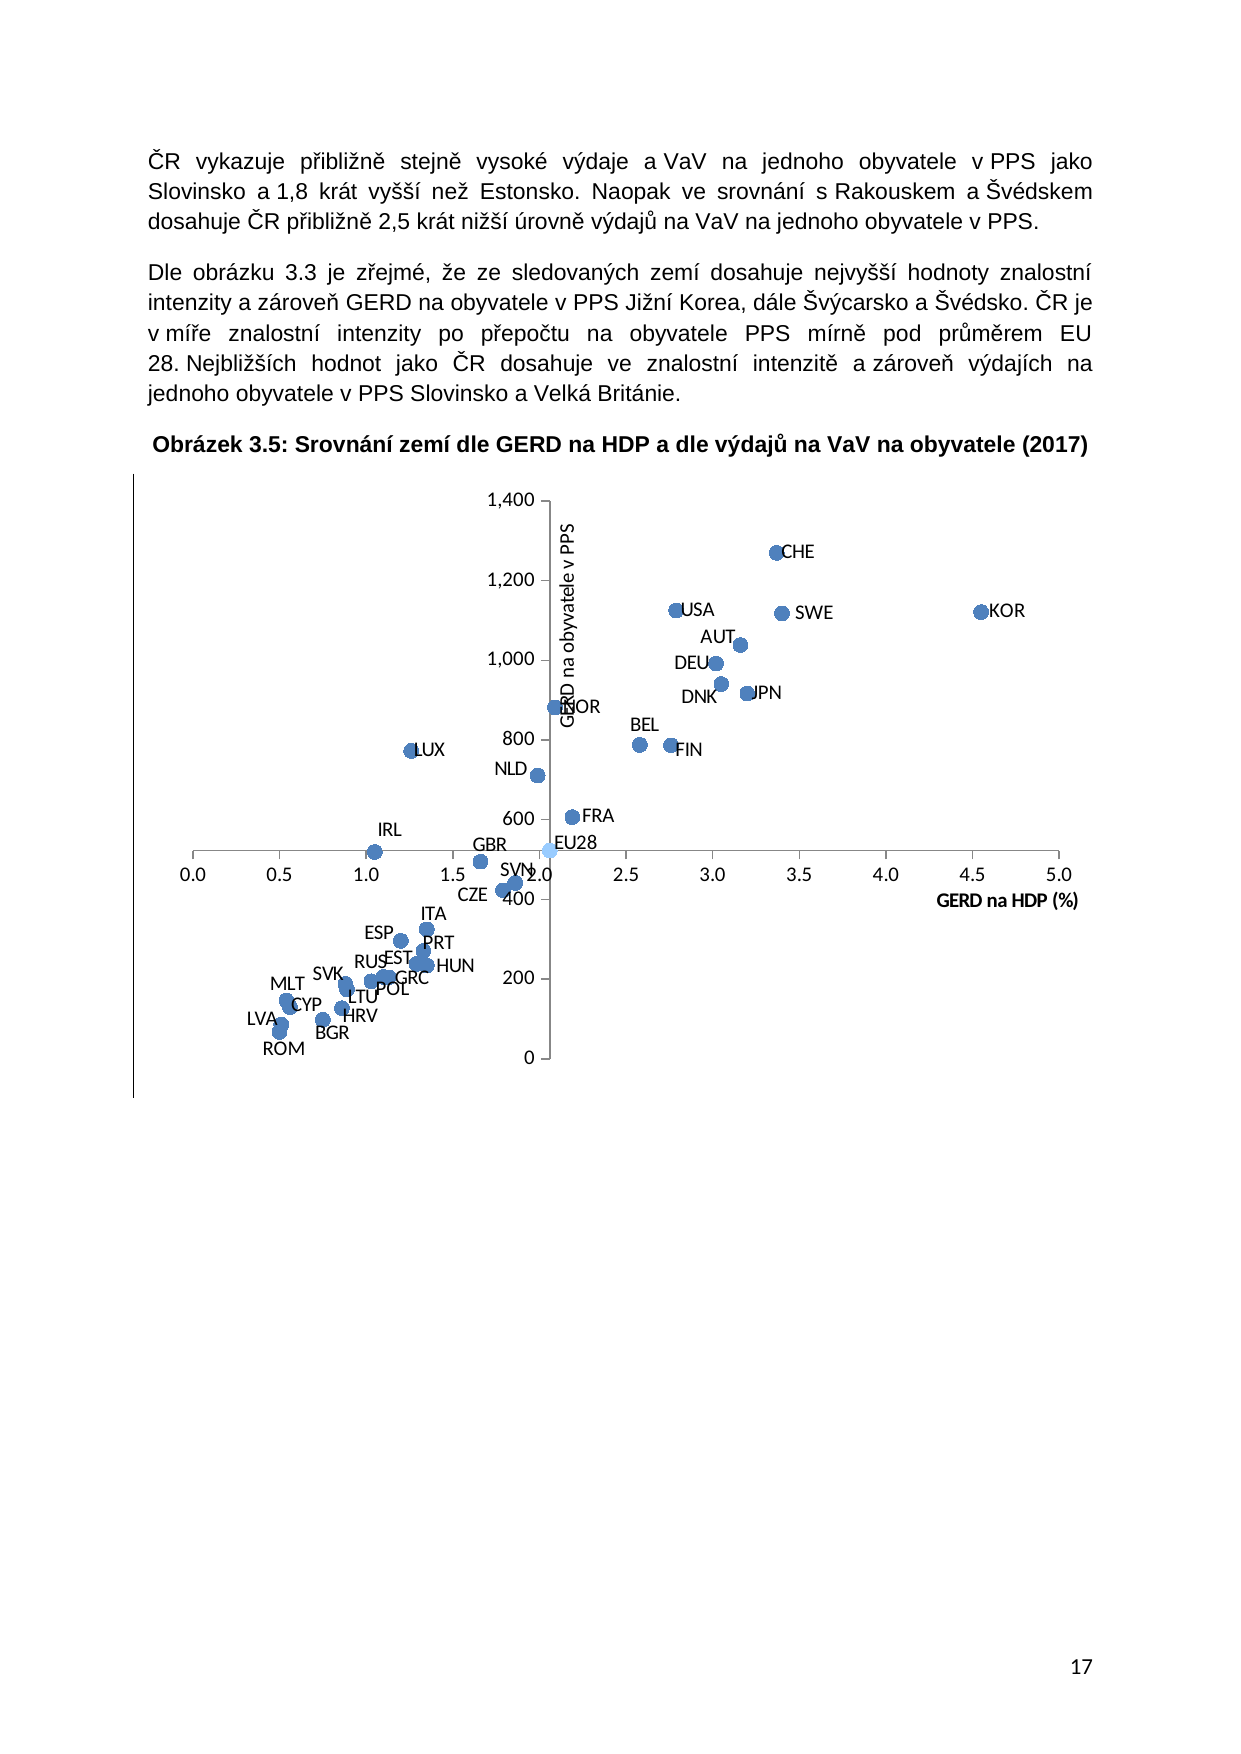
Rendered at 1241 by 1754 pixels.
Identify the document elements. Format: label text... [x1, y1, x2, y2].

text Dle obrázku 3.3 je zřejmé, že ze sledovaných zemí dosahuje nejvyšší hodnoty znalostní intenzity a zároveň GERD na obyvatele v PPS Jižní Korea, dále Švýcarsko a Švédsko. ČR je v míře znalostní intenzity po přepočtu na obyvatele PPS mírně pod průměrem EU 28. Nejbližších hodnot jako ČR dosahuje ve znalostní intenzitě a zároveň výdajích na jednoho obyvatele v PPS Slovinsko a Velká Británie. [148, 259, 1093, 406]
text ČR vykazuje přibližně stejně vysoké výdaje a VaV na jednoho obyvatele v PPS jako Slovinsko a 1,8 krát vyšší než Estonsko. Naopak ve srovnání s Rakouskem a Švédskem dosahuje ČR přibližně 2,5 krát nižší úrovně výdajů na VaV na jednoho obyvatele v PPS. [148, 148, 1093, 234]
